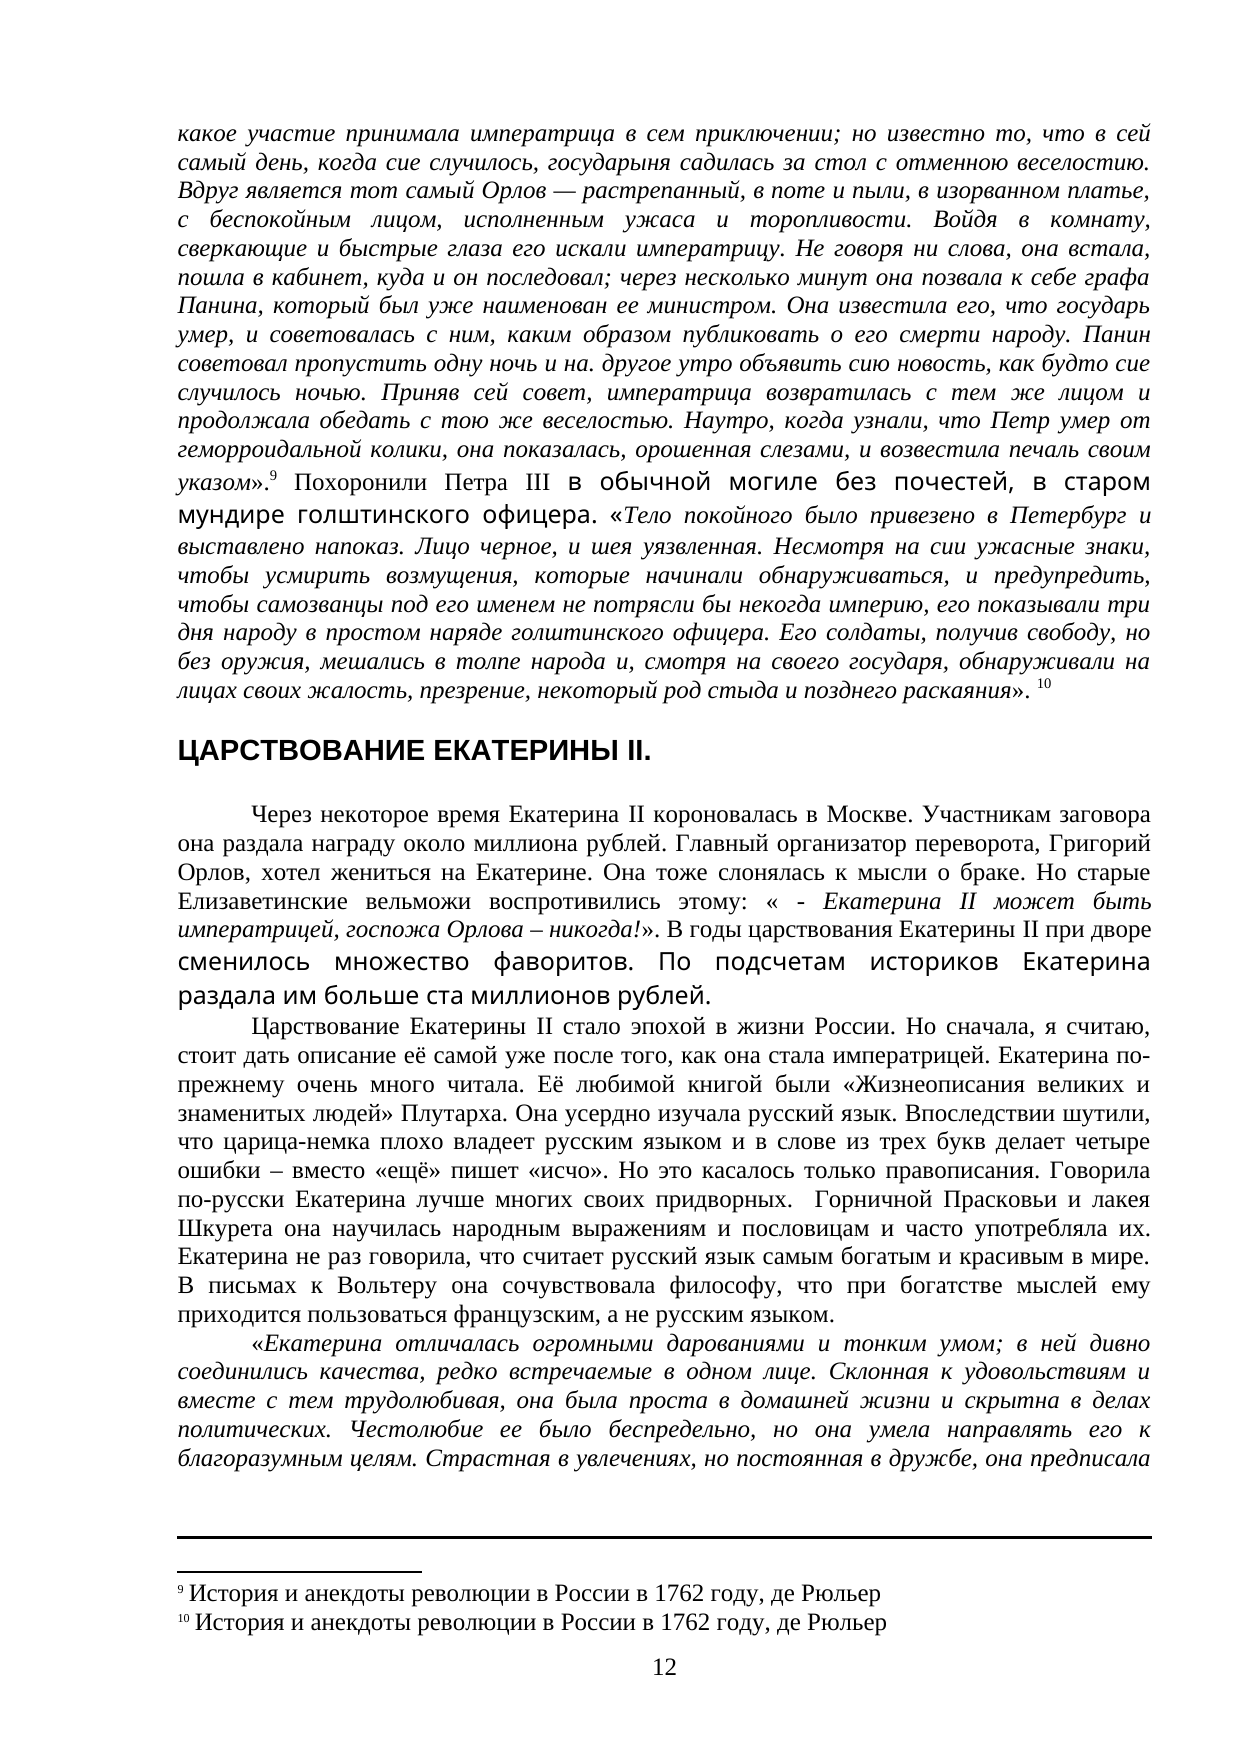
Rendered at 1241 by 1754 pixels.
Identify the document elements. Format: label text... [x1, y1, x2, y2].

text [177, 118, 1152, 704]
text Царствование Екатерины II. [177, 732, 1152, 766]
text Царствование Екатерины II стало эпохой в жизни России. Но сначала, я считаю, стоит дать описание её самой уже после того, как она стала императрицей. Екатерина по-прежнему очень много читала. Её любимой книгой были «Жизнеописания великих и знаменитых людей» Плутарха. Она усердно изучала русский язык. Впоследствии шутили, что царица-немка плохо владеет русским языком и в слове из трех букв делает четыре ошибки – вместо «ещё» пишет «исчо». Но это касалось только правописания. Говорила по-русски Екатерина лучше многих своих придворных. Горничной Прасковьи и лакея Шкурета она научилась народным выражениям и пословицам и часто употребляла их. Екатерина не раз говорила, что считает русский язык самым богатым и красивым в мире. В письмах к Вольтеру она сочувствовала философу, что при богатстве мыслей ему приходится пользоваться французским, а не русским языком. [177, 1011, 1152, 1328]
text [177, 1328, 1152, 1536]
text Через некоторое время Екатерина II короновалась в Москве. Участникам заговора она раздала награду около миллиона рублей. Главный организатор переворота, Григорий Орлов, хотел жениться на Екатерине. Она тоже слонялась к мысли о браке. Но старые Елизаветинские вельможи воспротивились этому: « - Екатерина II может быть императрицей, госпожа Орлова – никогда!». В годы царствования Екатерины II при дворе сменилось множество фаворитов. По подсчетам историков Екатерина раздала им больше ста миллионов рублей. [177, 799, 1152, 1011]
